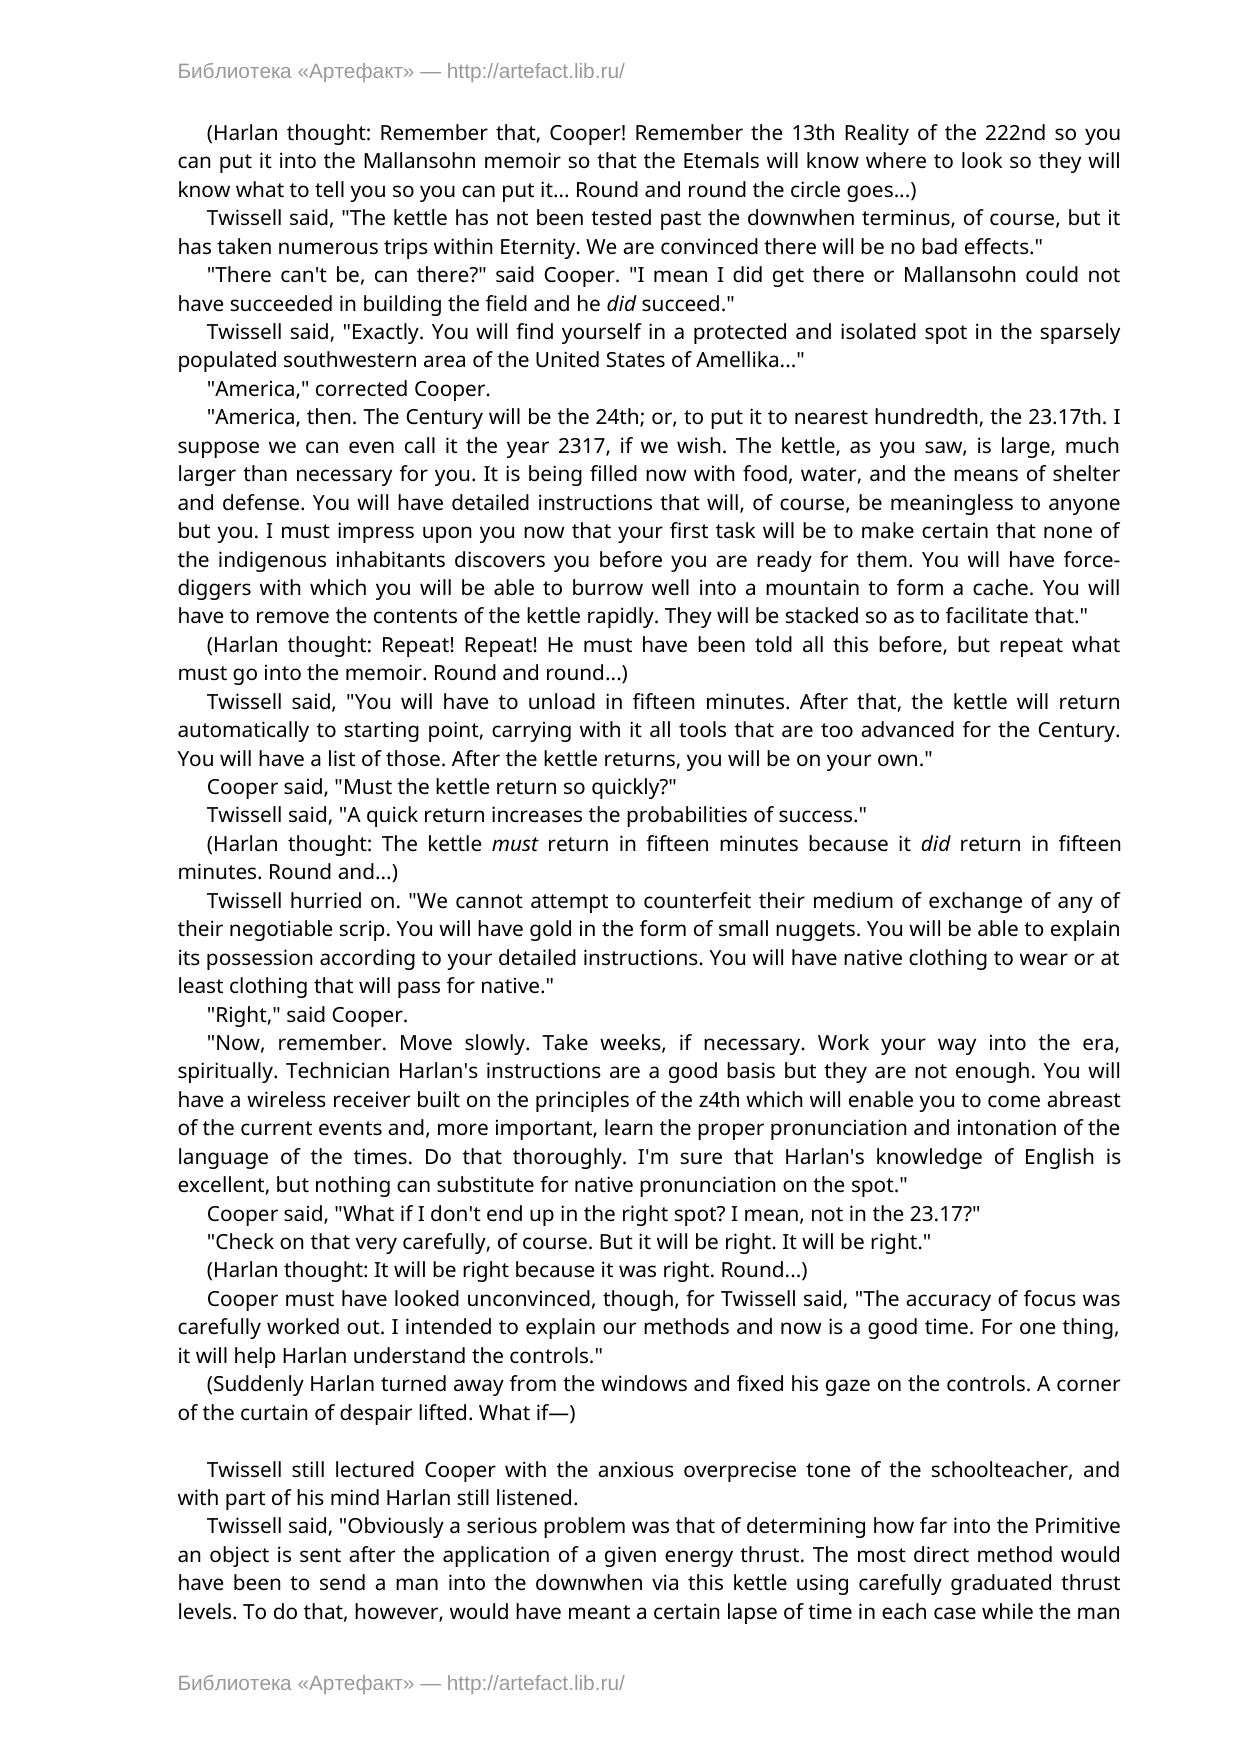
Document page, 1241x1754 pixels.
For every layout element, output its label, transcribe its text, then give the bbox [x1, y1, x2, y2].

text Cooper said, "Must the kettle return so quickly?" [177, 772, 1122, 801]
text Twissell said, "You will have to unload in fifteen minutes. After that, the kettle will return automatically to starting point, carrying with it all tools that are too advanced for the Century. You will have a list of those. After the kettle returns, you will be on your own." [177, 687, 1122, 772]
text Twissell hurried on. "We cannot attempt to counterfeit their medium of exchange of any of their negotiable scrip. You will have gold in the form of small nuggets. You will be able to explain its possession according to your detailed instructions. You will have native clothing to wear or at least clothing that will pass for native." [177, 886, 1122, 1000]
text (Suddenly Harlan turned away from the windows and fixed his gaze on the controls. A corner of the curtain of despair lifted. What if—) [177, 1369, 1122, 1426]
text "Now, remember. Move slowly. Take weeks, if necessary. Work your way into the era, spiritually. Technician Harlan's instructions are a good basis but they are not enough. You will have a wireless receiver built on the principles of the z4th which will enable you to come abreast of the current events and, more important, learn the proper pronunciation and intonation of the language of the times. Do that thoroughly. I'm sure that Harlan's knowledge of English is excellent, but nothing can substitute for native pronunciation on the spot." [177, 1028, 1122, 1199]
text (Harlan thought: Repeat! Repeat! He must have been told all this before, but repeat what must go into the memoir. Round and round...) [177, 630, 1122, 687]
text "Right," said Cooper. [177, 1000, 1122, 1028]
text Twissell still lectured Cooper with the anxious overprecise tone of the schoolteacher, and with part of his mind Harlan still listened. [177, 1455, 1122, 1512]
text Cooper must have looked unconvinced, though, for Twissell said, "The accuracy of focus was carefully worked out. I intended to explain our methods and now is a good time. For one thing, it will help Harlan understand the controls." [177, 1284, 1122, 1369]
text "America, then. The Century will be the 24th; or, to put it to nearest hundredth, the 23.17th. I suppose we can even call it the year 2317, if we wish. The kettle, as you saw, is large, much larger than necessary for you. It is being filled now with food, water, and the means of shelter and defense. You will have detailed instructions that will, of course, be meaningless to anyone but you. I must impress upon you now that your first task will be to make certain that none of the indigenous inhabitants discovers you before you are ready for them. You will have force-diggers with which you will be able to burrow well into a mountain to form a cache. You will have to remove the contents of the kettle rapidly. They will be stacked so as to facilitate that." [177, 402, 1122, 630]
text "Check on that very carefully, of course. But it will be right. It will be right." [177, 1227, 1122, 1256]
text (Harlan thought: The kettle must return in fifteen minutes because it did return in fifteen minutes. Round and...) [177, 829, 1122, 886]
text Twissell said, "Exactly. You will find yourself in a protected and isolated spot in the sparsely populated southwestern area of the United States of Amellika..." [177, 317, 1122, 374]
text "There can't be, can there?" said Cooper. "I mean I did get there or Mallansohn could not have succeeded in building the field and he did succeed." [177, 260, 1122, 317]
text "America," corrected Cooper. [177, 374, 1122, 402]
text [177, 1512, 1122, 1625]
text Twissell said, "A quick return increases the probabilities of success." [177, 801, 1122, 829]
text Cooper said, "What if I don't end up in the right spot? I mean, not in the 23.17?" [177, 1199, 1122, 1227]
text (Harlan thought: It will be right because it was right. Round...) [177, 1256, 1122, 1284]
text Twissell said, "The kettle has not been tested past the downwhen terminus, of course, but it has taken numerous trips within Eternity. We are convinced there will be no bad effects." [177, 203, 1122, 260]
text (Harlan thought: Remember that, Cooper! Remember the 13th Reality of the 222nd so you can put it into the Mallansohn memoir so that the Etemals will know where to look so they will know what to tell you so you can put it... Round and round the circle goes...) [177, 118, 1122, 203]
